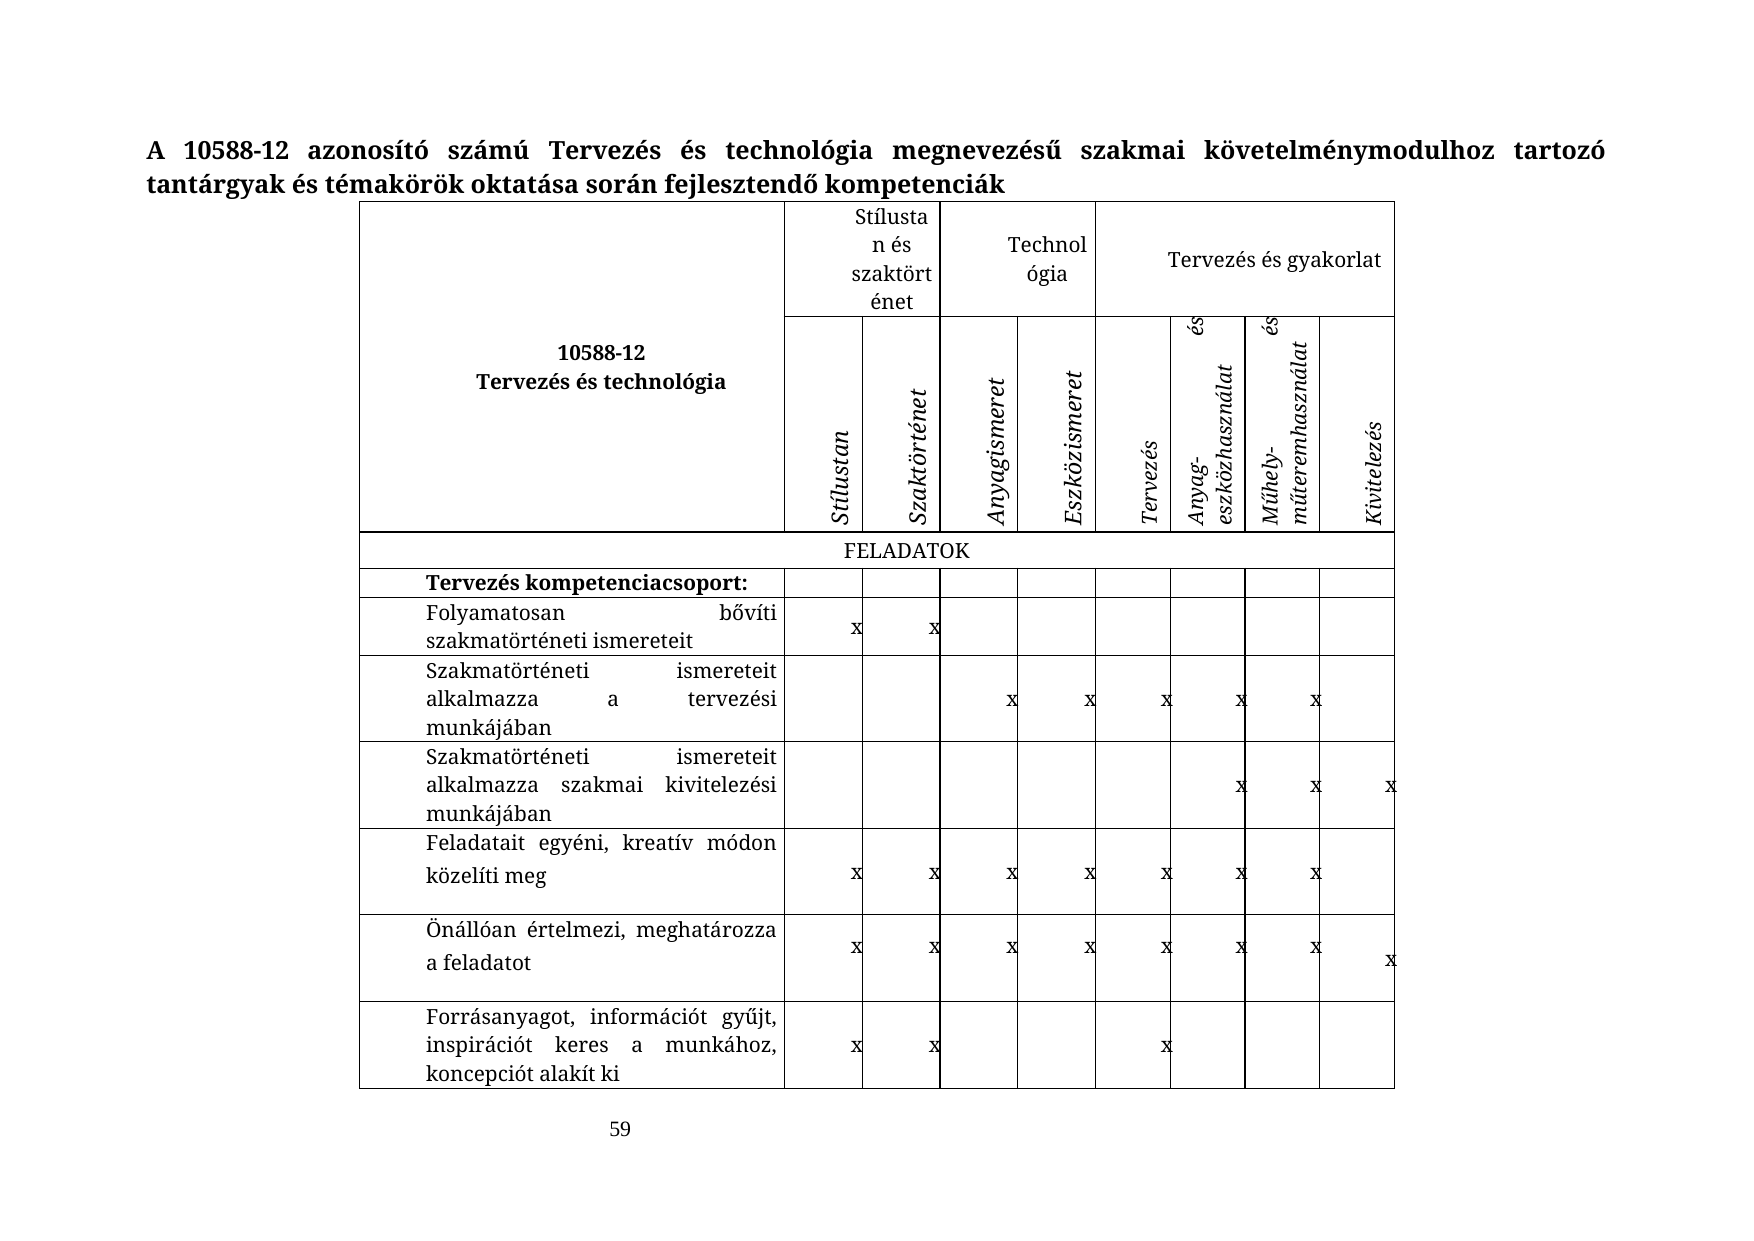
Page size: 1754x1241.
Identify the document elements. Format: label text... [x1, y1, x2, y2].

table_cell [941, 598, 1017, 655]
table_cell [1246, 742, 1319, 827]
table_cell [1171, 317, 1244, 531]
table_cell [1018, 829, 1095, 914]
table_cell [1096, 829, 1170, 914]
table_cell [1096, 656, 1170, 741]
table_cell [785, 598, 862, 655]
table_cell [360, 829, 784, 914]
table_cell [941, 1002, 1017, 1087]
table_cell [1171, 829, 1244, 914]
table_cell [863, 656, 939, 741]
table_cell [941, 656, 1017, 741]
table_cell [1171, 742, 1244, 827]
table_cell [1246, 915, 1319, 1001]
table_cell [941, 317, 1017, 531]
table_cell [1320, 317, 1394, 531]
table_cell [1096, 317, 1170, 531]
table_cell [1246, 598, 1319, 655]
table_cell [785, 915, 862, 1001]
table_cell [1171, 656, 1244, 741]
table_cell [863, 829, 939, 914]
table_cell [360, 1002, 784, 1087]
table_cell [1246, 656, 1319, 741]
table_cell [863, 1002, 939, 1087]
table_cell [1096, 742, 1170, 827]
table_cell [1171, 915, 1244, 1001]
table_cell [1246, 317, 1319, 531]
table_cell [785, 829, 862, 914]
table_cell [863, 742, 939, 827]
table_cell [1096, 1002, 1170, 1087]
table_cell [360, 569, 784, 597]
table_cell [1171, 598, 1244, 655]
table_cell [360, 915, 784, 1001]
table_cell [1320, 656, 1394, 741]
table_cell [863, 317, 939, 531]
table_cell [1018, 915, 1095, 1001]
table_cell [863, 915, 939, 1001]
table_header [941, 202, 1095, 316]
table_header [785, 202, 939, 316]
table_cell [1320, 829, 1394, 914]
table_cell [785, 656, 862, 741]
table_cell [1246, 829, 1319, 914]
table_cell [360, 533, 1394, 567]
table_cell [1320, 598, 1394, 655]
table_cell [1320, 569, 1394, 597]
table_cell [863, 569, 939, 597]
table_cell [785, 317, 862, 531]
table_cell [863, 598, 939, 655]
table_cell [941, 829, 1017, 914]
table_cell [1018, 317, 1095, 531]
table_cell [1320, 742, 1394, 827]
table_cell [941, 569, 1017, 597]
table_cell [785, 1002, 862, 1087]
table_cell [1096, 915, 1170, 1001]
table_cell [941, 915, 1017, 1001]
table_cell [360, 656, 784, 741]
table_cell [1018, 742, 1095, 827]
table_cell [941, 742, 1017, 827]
text A 10588-12 azonosító számú Tervezés és technológia megnevezésű szakmai követelménymodulhoz tartozó tantárgyak és témakörök oktatása során fejlesztendő kompetenciák [146, 133, 1606, 201]
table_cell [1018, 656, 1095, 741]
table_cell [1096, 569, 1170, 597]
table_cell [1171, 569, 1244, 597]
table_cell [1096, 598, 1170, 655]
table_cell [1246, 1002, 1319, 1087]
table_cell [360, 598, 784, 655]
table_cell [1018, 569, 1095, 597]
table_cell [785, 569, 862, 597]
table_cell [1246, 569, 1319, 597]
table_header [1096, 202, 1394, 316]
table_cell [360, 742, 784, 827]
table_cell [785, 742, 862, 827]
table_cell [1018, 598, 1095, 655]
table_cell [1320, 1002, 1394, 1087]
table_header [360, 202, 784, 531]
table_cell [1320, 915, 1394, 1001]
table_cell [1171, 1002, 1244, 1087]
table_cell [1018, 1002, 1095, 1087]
